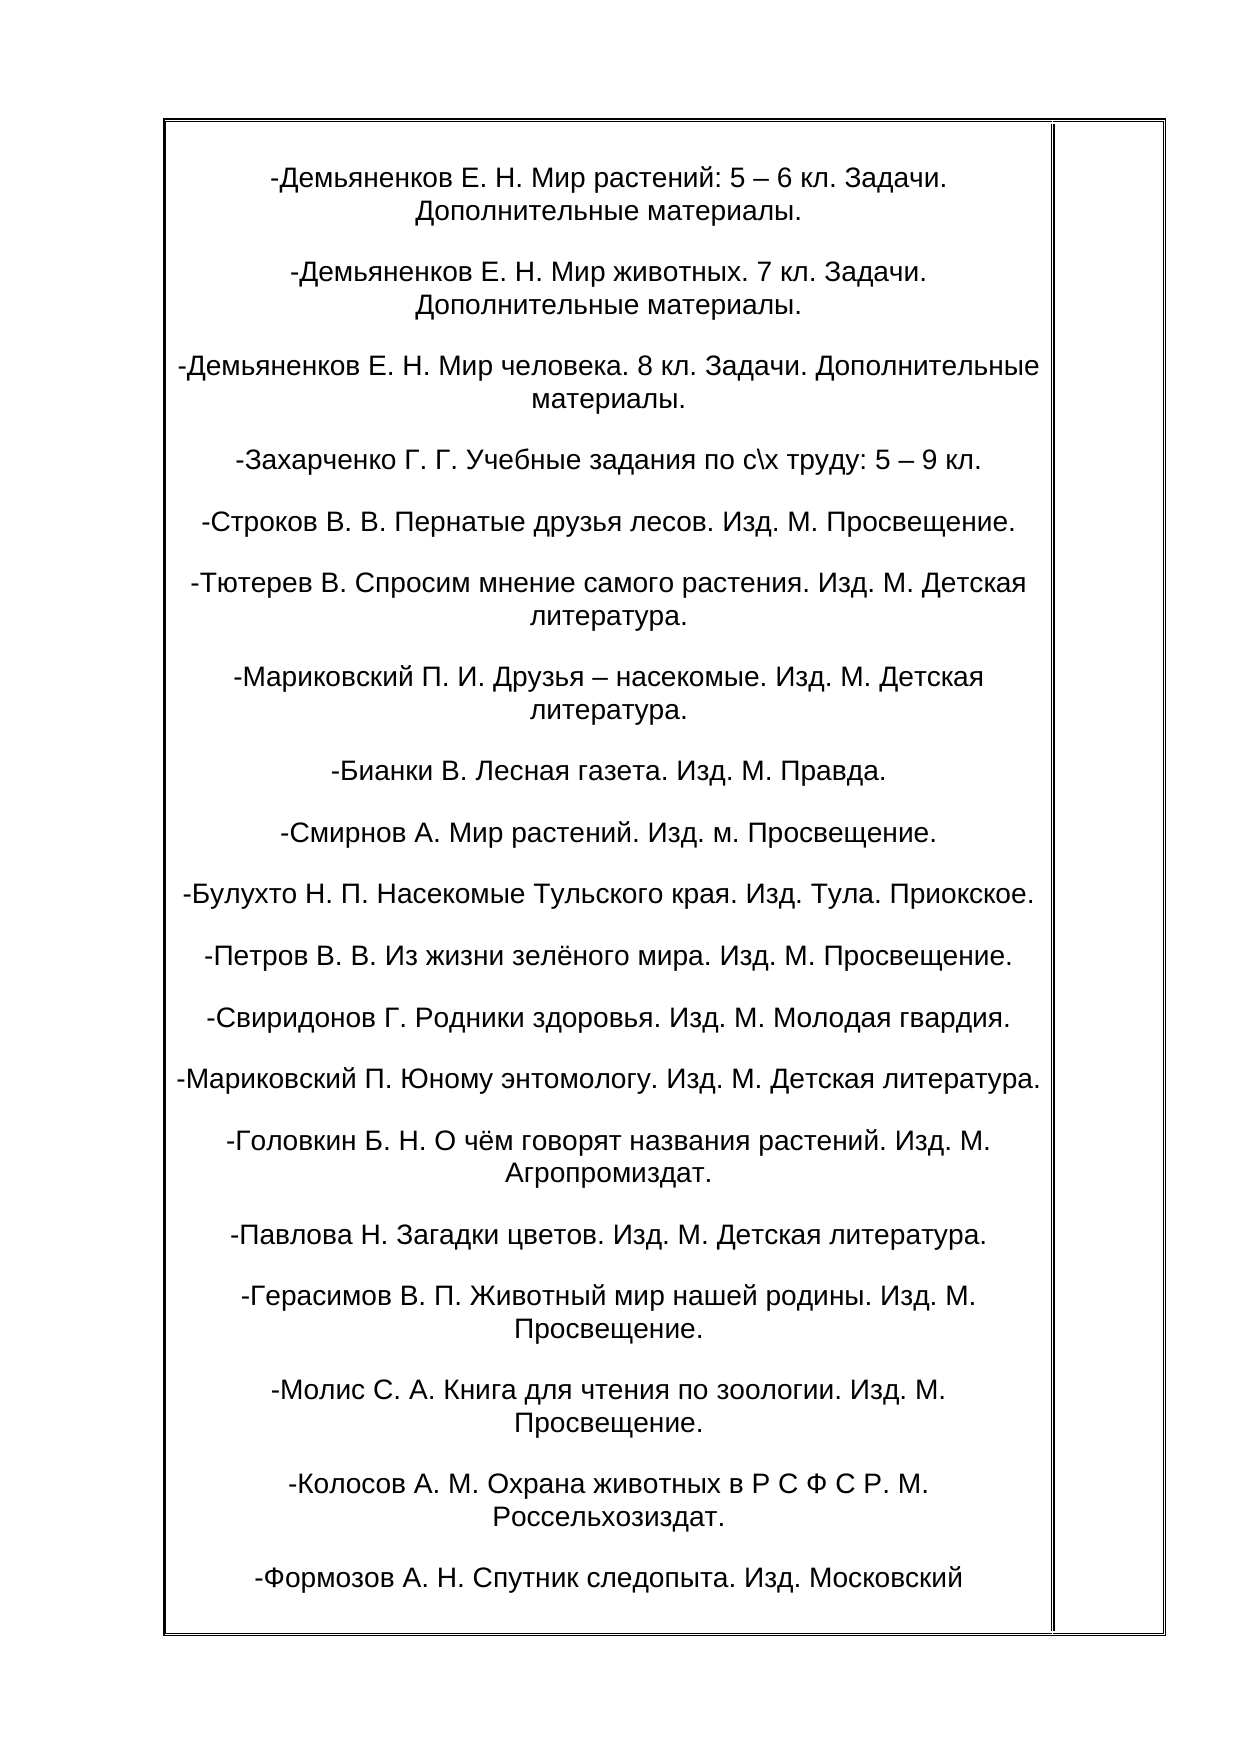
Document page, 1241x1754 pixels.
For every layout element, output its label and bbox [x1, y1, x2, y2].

table_cell [1053, 122, 1163, 1633]
table_cell [166, 120, 1053, 1633]
